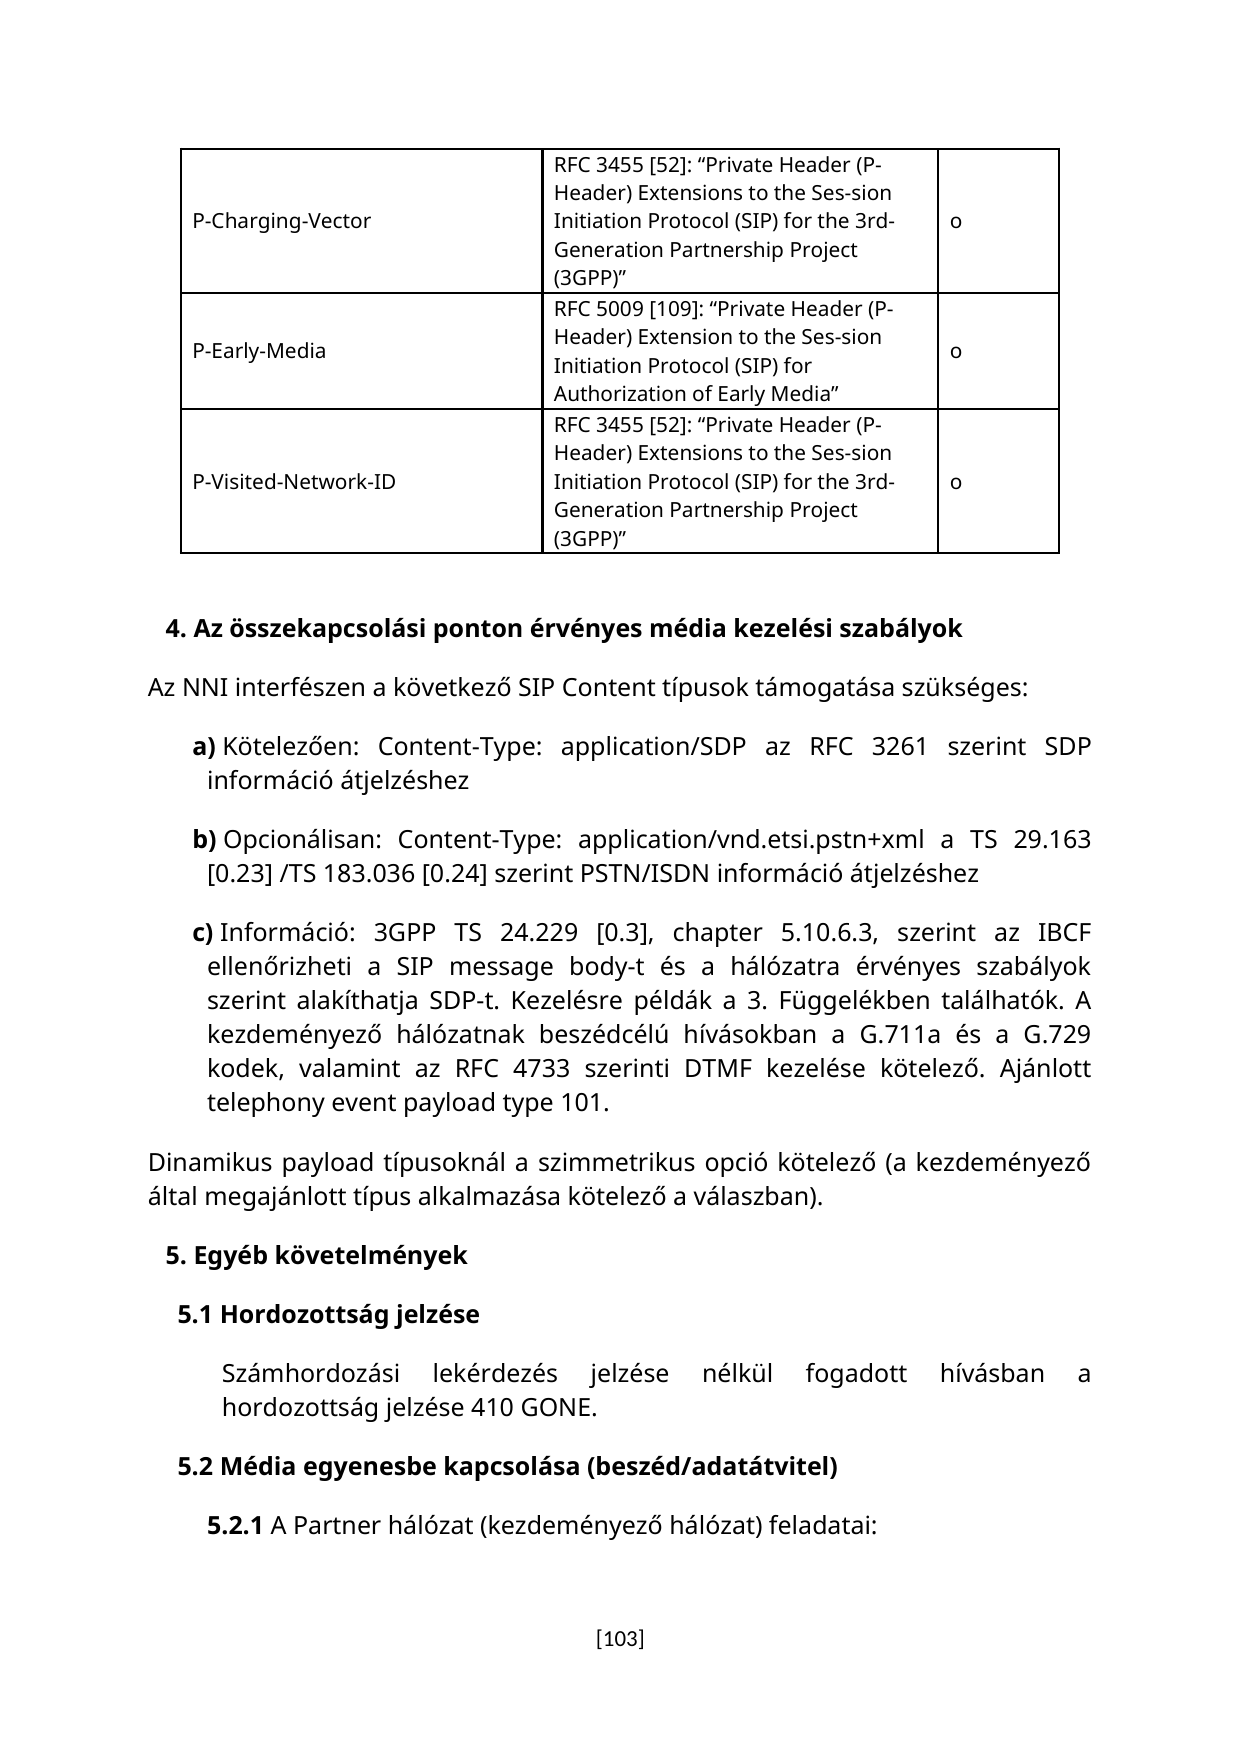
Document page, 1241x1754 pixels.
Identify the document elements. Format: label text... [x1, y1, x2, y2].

subtitle 5.2 Média egyenesbe kapcsolása (beszéd/adatátvitel) [177, 1448, 1092, 1483]
table_cell o [939, 150, 1058, 292]
table_cell P-Visited-Network-ID [182, 410, 541, 552]
text b) Opcionálisan: Content-Type: application/vnd.etsi.pstn+xml a TS 29.163 [0.23] /TS 183.036 [0.24] szerint PSTN/ISDN információ átjelzéshez [192, 822, 1092, 890]
text Dinamikus payload típusoknál a szimmetrikus opció kötelező (a kezdeményező által megajánlott típus alkalmazása kötelező a válaszban). [148, 1144, 1092, 1212]
text Számhordozási lekérdezés jelzése nélkül fogadott hívásban a hordozottság jelzése 410 GONE. [222, 1355, 1092, 1423]
text c) Információ: 3GPP TS 24.229 [0.3], chapter 5.10.6.3, szerint az IBCF ellenőrizheti a SIP message body-t és a hálózatra érvényes szabályok szerint alakíthatja SDP-t. Kezelésre példák a 3. Függelékben találhatók. A kezdeményező hálózatnak beszédcélú hívásokban a G.711a és a G.729 kodek, valamint az RFC 4733 szerinti DTMF kezelése kötelező. Ajánlott telephony event payload type 101. [192, 915, 1092, 1119]
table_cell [544, 150, 937, 292]
subtitle 5.1 Hordozottság jelzése [177, 1296, 1092, 1330]
text 5.2.1 A Partner hálózat (kezdeményező hálózat) feladatai: [207, 1508, 1092, 1542]
subtitle 4. Az összekapcsolási ponton érvényes média kezelési szabályok [165, 610, 1092, 644]
text Az NNI interfészen a következő SIP Content típusok támogatása szükséges: [148, 669, 1092, 703]
table_cell o [939, 410, 1058, 552]
table_cell RFC 3455 [52]: “Private Header (P-Header) Extensions to the Ses-sion Initiation Protocol (SIP) for the 3rd-Generation Partnership Project (3GPP)” [544, 410, 937, 552]
text a) Kötelezően: Content-Type: application/SDP az RFC 3261 szerint SDP információ átjelzéshez [192, 728, 1092, 797]
table_cell o [939, 294, 1058, 408]
table_cell RFC 5009 [109]: “Private Header (P-Header) Extension to the Ses-sion Initiation Protocol (SIP) for Authorization of Early Media” [544, 294, 937, 408]
table_cell P-Early-Media [182, 294, 541, 408]
subtitle 5. Egyéb követelmények [165, 1237, 1092, 1271]
table_cell P-Charging-Vector [182, 150, 541, 292]
